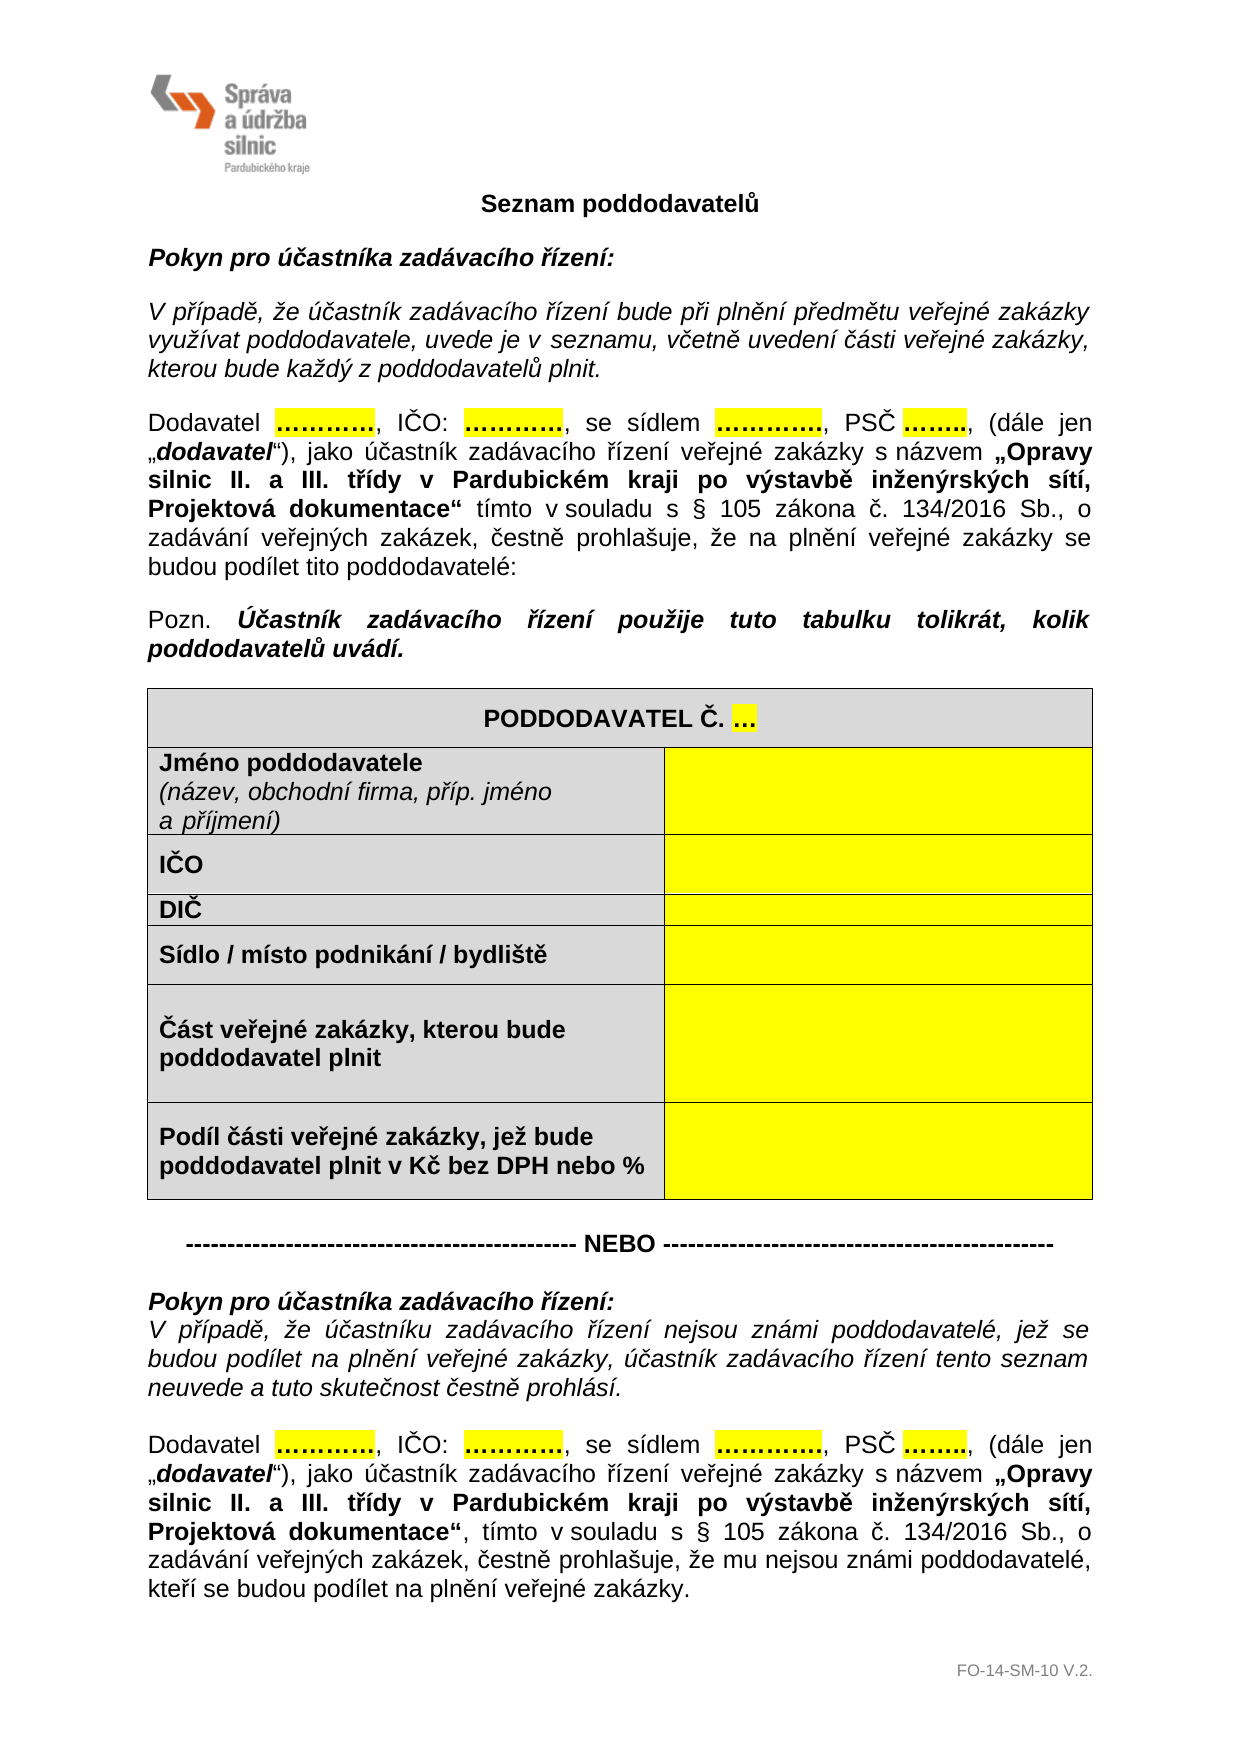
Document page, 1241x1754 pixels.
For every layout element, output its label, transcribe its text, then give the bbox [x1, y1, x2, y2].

table_cell IČO [148, 835, 664, 893]
text V případě, že účastníku zadávacího řízení nejsou známi poddodavatelé, jež se budou podílet na plnění veřejné zakázky, účastník zadávacího řízení tento seznam neuvede a tuto skutečnost čestně prohlásí. [148, 1315, 1093, 1402]
text Seznam poddodavatelů [148, 189, 1093, 218]
table_cell [665, 895, 1092, 925]
text Dodavatel …………, IČO: …………, se sídlem …………., PSČ …….., (dále jen „dodavatel“), jako účastník zadávacího řízení veřejné zakázky s názvem „Opravy silnic II. a III. třídy v Pardubickém kraji po výstavbě inženýrských sítí, Projektová dokumentace“, tímto v souladu s § 105 zákona č. 134/2016 Sb., o zadávání veřejných zakázek, čestně prohlašuje, že mu nejsou známi poddodavatelé, kteří se budou podílet na plnění veřejné zakázky. [148, 1430, 1093, 1603]
text ----------------------------------------------- NEBO ----------------------------------------------- [148, 1229, 1093, 1258]
text Dodavatel …………, IČO: …………, se sídlem …………., PSČ …….., (dále jen „dodavatel“), jako účastník zadávacího řízení veřejné zakázky s názvem „Opravy silnic II. a III. třídy v Pardubickém kraji po výstavbě inženýrských sítí, Projektová dokumentace“ tímto v souladu s § 105 zákona č. 134/2016 Sb., o zadávání veřejných zakázek, čestně prohlašuje, že na plnění veřejné zakázky se budou podílet tito poddodavatelé: [148, 408, 1093, 581]
table_header PODDODAVATEL Č. … [148, 689, 1092, 747]
table_cell Jméno poddodavatele (název, obchodní firma, příp. jméno a příjmení) [148, 748, 664, 834]
text Pokyn pro účastníka zadávacího řízení: [148, 243, 1093, 272]
text V případě, že účastník zadávacího řízení bude při plnění předmětu veřejné zakázky využívat poddodavatele, uvede je v seznamu, včetně uvedení části veřejné zakázky, kterou bude každý z poddodavatelů plnit. [148, 297, 1093, 383]
table_cell [665, 985, 1092, 1102]
table_cell Část veřejné zakázky, kterou bude poddodavatel plnit [148, 985, 664, 1102]
table_cell Sídlo / místo podnikání / bydliště [148, 926, 664, 984]
table_cell [665, 748, 1092, 834]
text Pozn. Účastník zadávacího řízení použije tuto tabulku tolikrát, kolik poddodavatelů uvádí. [148, 606, 1093, 663]
table_cell [665, 926, 1092, 984]
picture [147, 73, 314, 177]
text Pokyn pro účastníka zadávacího řízení: [148, 1287, 1093, 1315]
table_cell [665, 835, 1092, 893]
table_cell DIČ [148, 895, 664, 925]
table_cell [665, 1103, 1092, 1199]
table_cell Podíl části veřejné zakázky, jež bude poddodavatel plnit v Kč bez DPH nebo % [148, 1103, 664, 1199]
